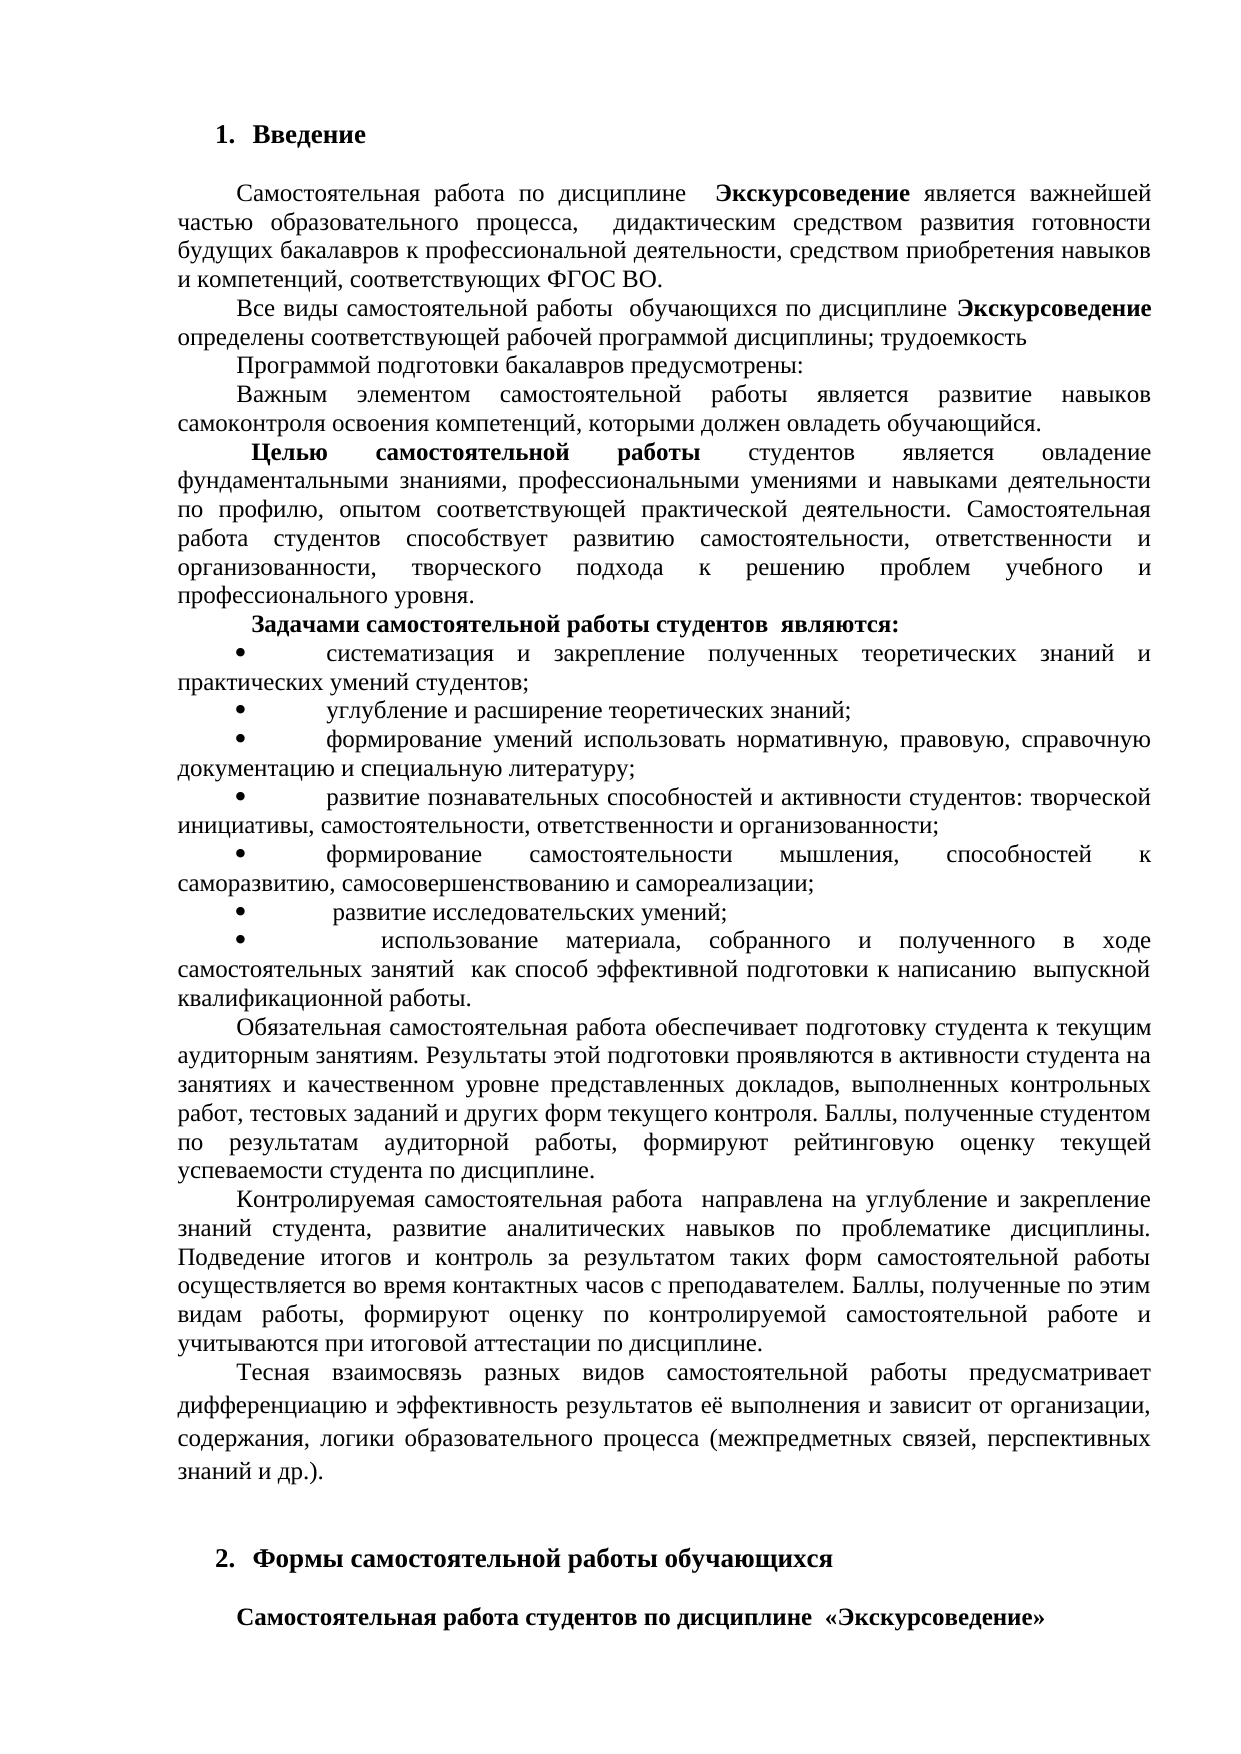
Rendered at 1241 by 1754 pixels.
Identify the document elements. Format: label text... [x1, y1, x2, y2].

text Контролируемая самостоятельная работа направлена на углубление и закрепление знаний студента, развитие аналитических навыков по проблематике дисциплины. Подведение итогов и контроль за результатом таких форм самостоятельной работы осуществляется во время контактных часов с преподавателем. Баллы, полученные по этим видам работы, формируют оценку по контролируемой самостоятельной работе и учитываются при итоговой аттестации по дисциплине. [177, 1184, 1152, 1357]
list углубление и расширение теоретических знаний; [177, 696, 1152, 724]
list Формы самостоятельной работы обучающихся [215, 1543, 1152, 1574]
list использование материала, собранного и полученного в ходе самостоятельных занятий как способ эффективной подготовки к написанию выпускной квалификационной работы. [177, 926, 1152, 1012]
list систематизация и закрепление полученных теоретических знаний и практических умений студентов; [177, 638, 1152, 696]
text Все виды самостоятельной работы обучающихся по дисциплине Экскурсоведение определены соответствующей рабочей программой дисциплины; трудоемкость [177, 293, 1152, 351]
text Обязательная самостоятельная работа обеспечивает подготовку студента к текущим аудиторным занятиям. Результаты этой подготовки проявляются в активности студента на занятиях и качественном уровне представленных докладов, выполненных контрольных работ, тестовых заданий и других форм текущего контроля. Баллы, полученные студентом по результатам аудиторной работы, формируют рейтинговую оценку текущей успеваемости студента по дисциплине. [177, 1012, 1152, 1184]
text Задачами самостоятельной работы студентов являются: [177, 609, 1152, 638]
text Самостоятельная работа студентов по дисциплине «Экскурсоведение» [177, 1602, 1152, 1631]
list развитие познавательных способностей и активности студентов: творческой инициативы, самостоятельности, ответственности и организованности; [177, 782, 1152, 839]
list Введение [215, 118, 1152, 149]
text Важным элементом самостоятельной работы является развитие навыков самоконтроля освоения компетенций, которыми должен овладеть обучающийся. [177, 379, 1152, 437]
list формирование самостоятельности мышления, способностей к саморазвитию, самосовершенствованию и самореализации; [177, 839, 1152, 897]
text Программой подготовки бакалавров предусмотрены: [177, 351, 1152, 379]
list формирование умений использовать нормативную, правовую, справочную документацию и специальную литературу; [177, 724, 1152, 782]
text Самостоятельная работа по дисциплине Экскурсоведение является важнейшей частью образовательного процесса, дидактическим средством развития готовности будущих бакалавров к профессиональной деятельности, средством приобретения навыков и компетенций, соответствующих ФГОС ВО. [177, 178, 1152, 293]
text Целью самостоятельной работы студентов является овладение фундаментальными знаниями, профессиональными умениями и навыками деятельности по профилю, опытом соответствующей практической деятельности. Самостоятельная работа студентов способствует развитию самостоятельности, ответственности и организованности, творческого подхода к решению проблем учебного и профессионального уровня. [177, 437, 1152, 609]
list развитие исследовательских умений; [177, 897, 1152, 926]
text Тесная взаимосвязь разных видов самостоятельной работы предусматривает дифференциацию и эффективность результатов её выполнения и зависит от организации, содержания, логики образовательного процесса (межпредметных связей, перспективных знаний и др.). [177, 1357, 1152, 1484]
